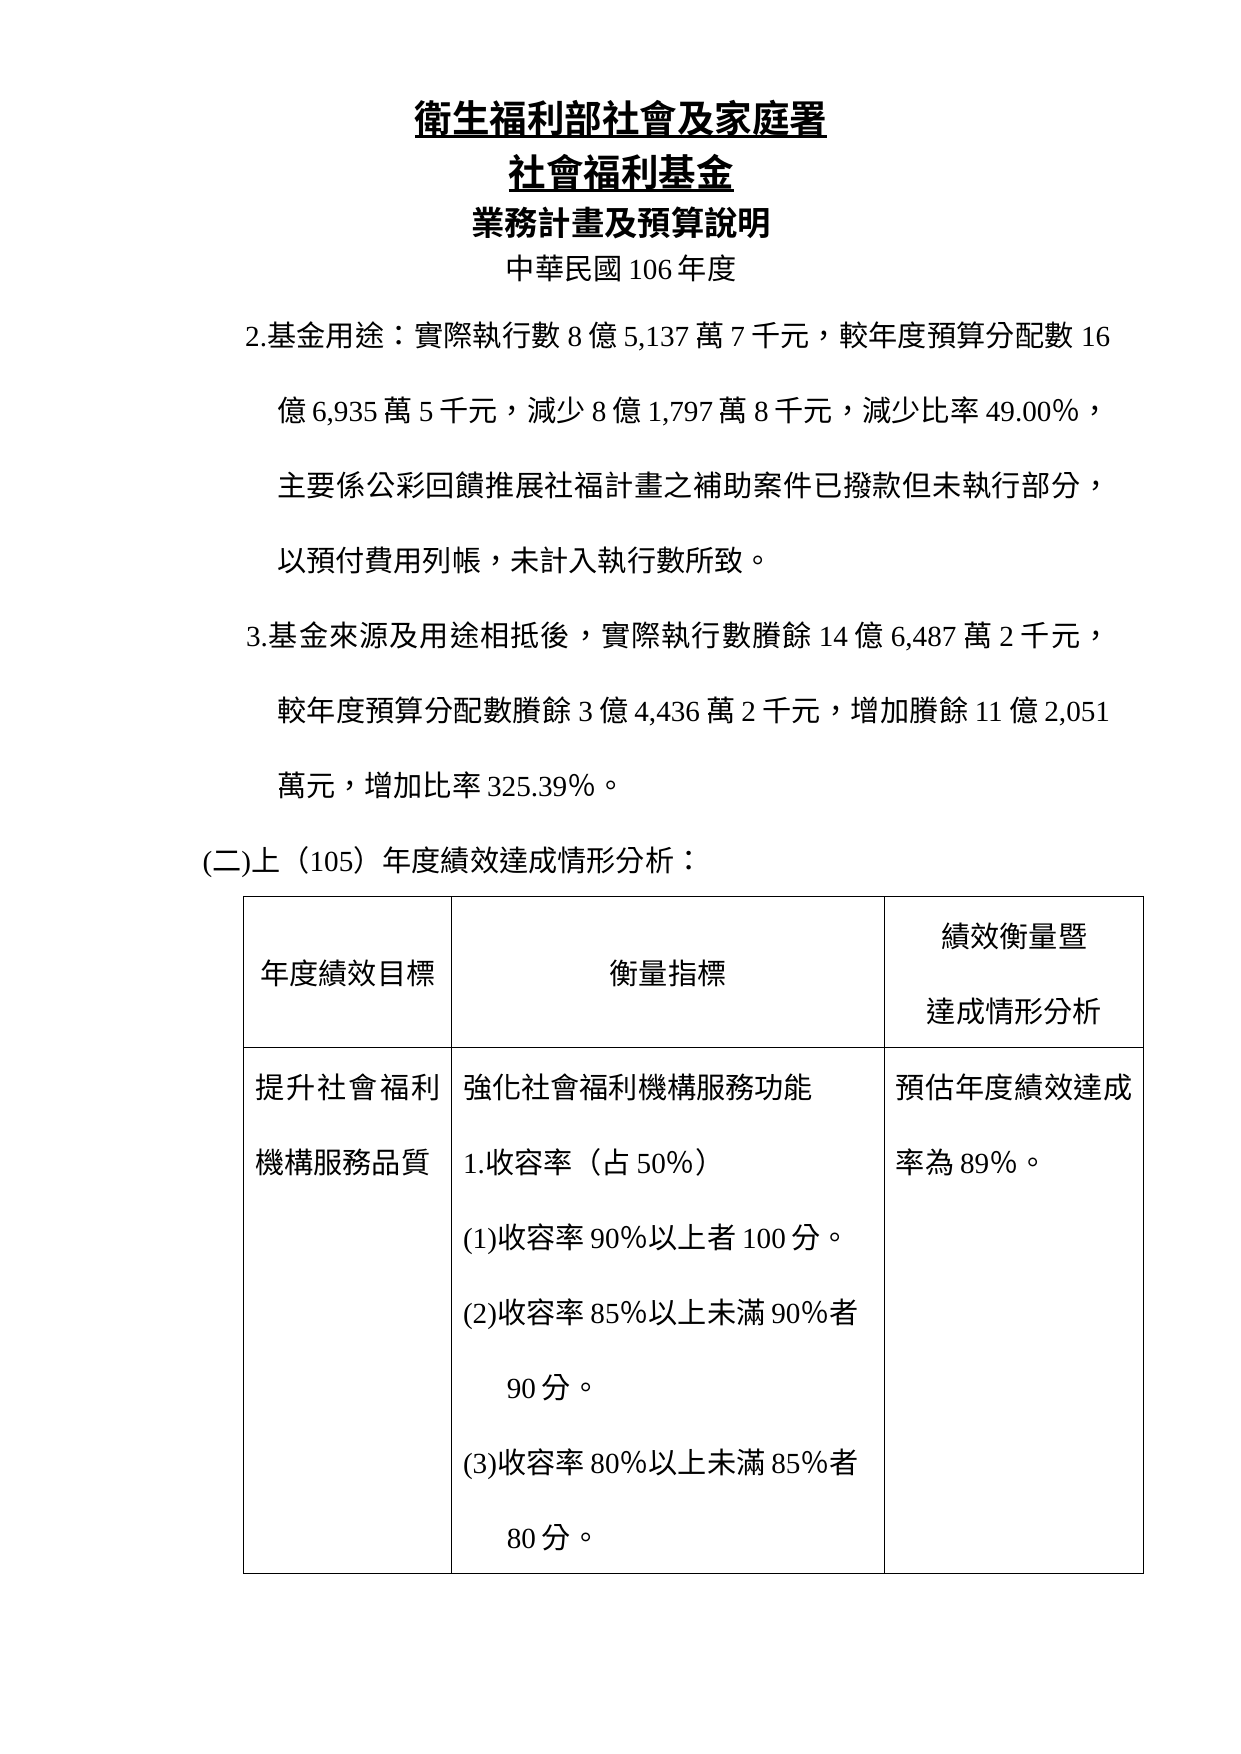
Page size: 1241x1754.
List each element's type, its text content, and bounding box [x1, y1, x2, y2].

table_header 年度績效目標 [244, 897, 451, 1047]
text (二)上（105）年度績效達成情形分析： [202, 821, 1110, 896]
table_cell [452, 1048, 884, 1573]
table_cell 預估年度績效達成率為89％。 [885, 1048, 1143, 1573]
table_header 衡量指標 [452, 897, 884, 1047]
table_cell 提升社會福利機構服務品質 [244, 1048, 451, 1573]
table_header 績效衡量暨 達成情形分析 [885, 897, 1143, 1047]
text 3.基金來源及用途相抵後，實際執行數賸餘14億6,487萬2千元，較年度預算分配數賸餘3億4,436萬2千元，增加賸餘11億2,051萬元，增加比率325.39％。 [237, 596, 1110, 821]
text 2.基金用途：實際執行數8億5,137萬7千元，較年度預算分配數16億6,935萬5千元，減少8億1,797萬8千元，減少比率49.00％，主要係公彩回饋推展社福計畫之補助案件已撥款但未執行部分，以預付費用列帳，未計入執行數所致。 [237, 296, 1110, 596]
